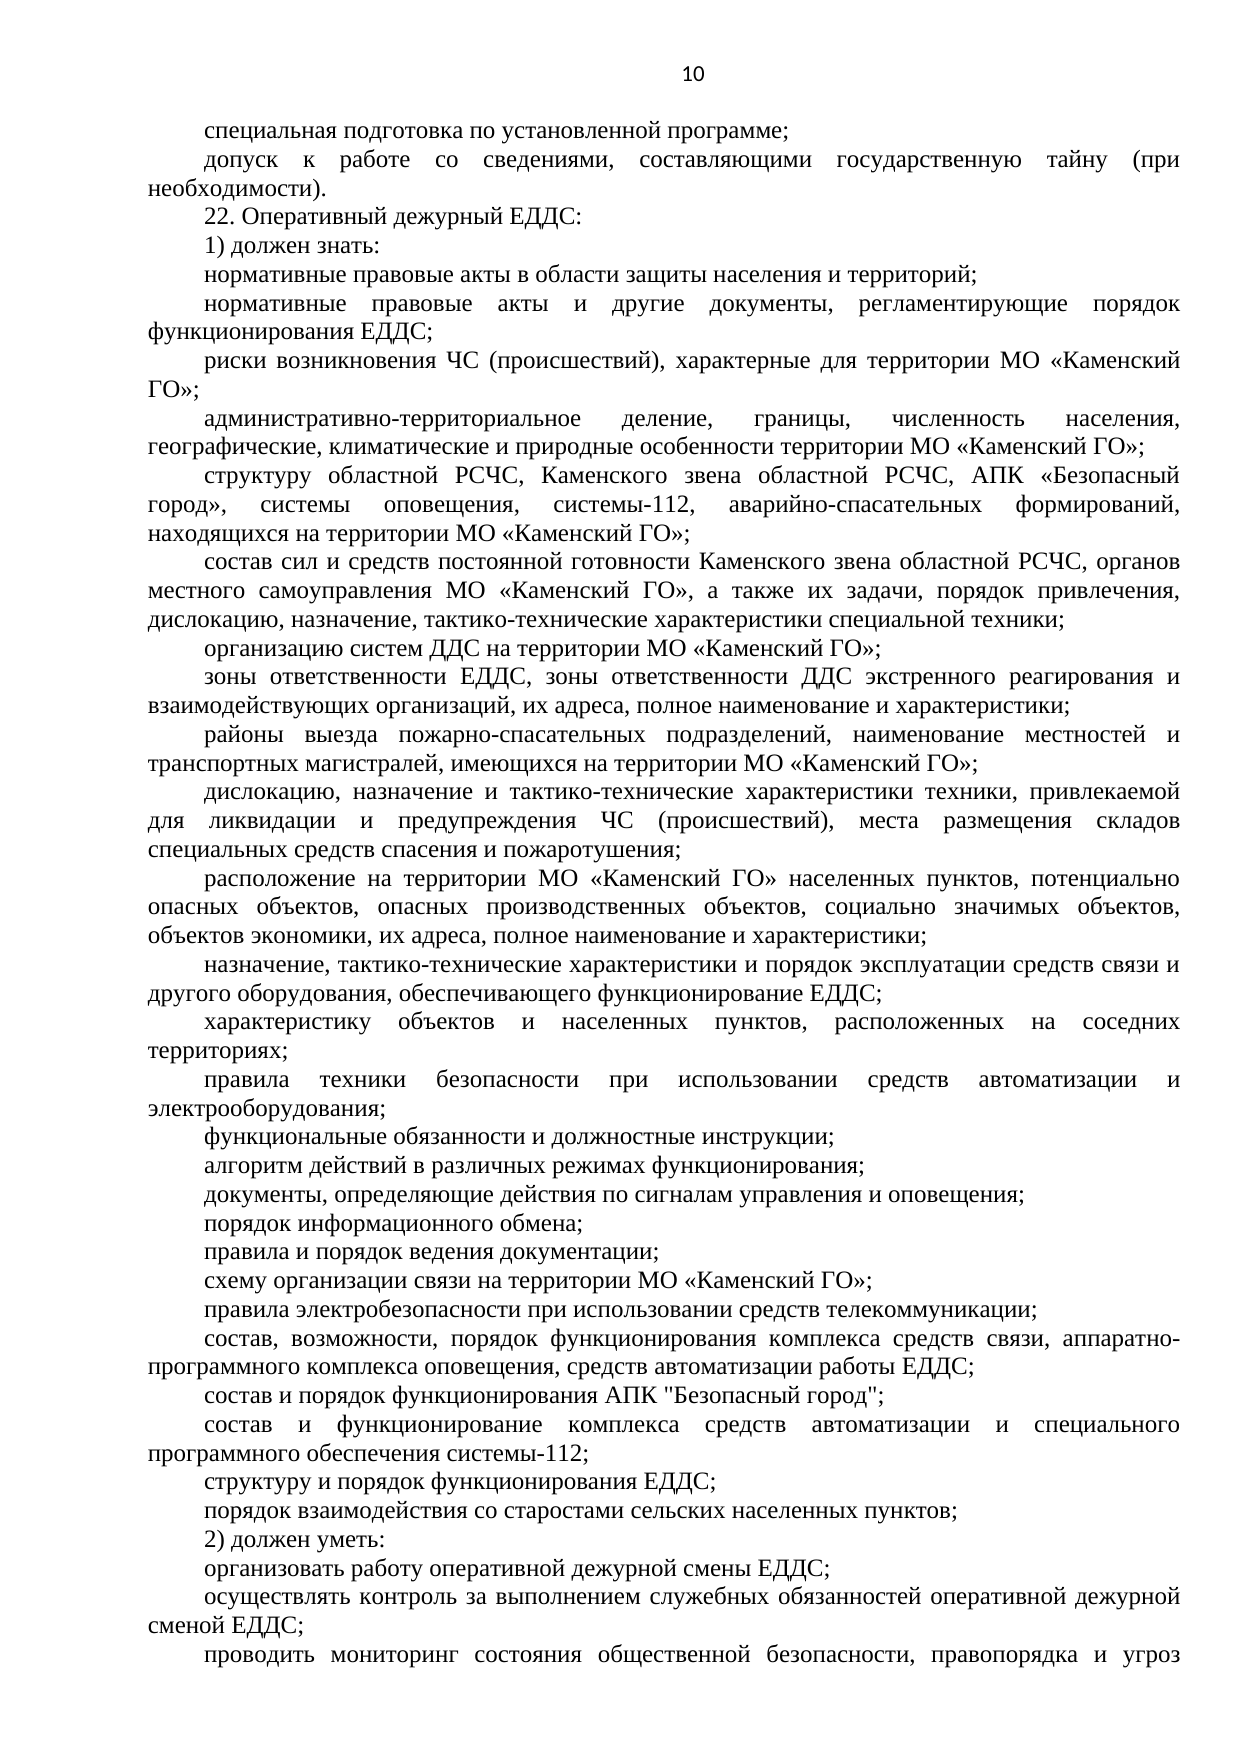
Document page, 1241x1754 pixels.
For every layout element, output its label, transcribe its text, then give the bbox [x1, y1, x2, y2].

text риски возникновения ЧС (происшествий), характерные для территории МО «Каменский ГО»; [148, 345, 1181, 403]
text допуск к работе со сведениями, составляющими государственную тайну (при необходимости). [148, 144, 1181, 201]
text состав сил и средств постоянной готовности Каменского звена областной РСЧС, органов местного самоуправления МО «Каменский ГО», а также их задачи, порядок привлечения, дислокацию, назначение, тактико-технические характеристики специальной техники; [148, 546, 1181, 633]
text состав и функционирование комплекса средств автоматизации и специального программного обеспечения системы-112; [148, 1409, 1181, 1466]
text порядок информационного обмена; [148, 1208, 1181, 1236]
text схему организации связи на территории МО «Каменский ГО»; [148, 1265, 1181, 1294]
text документы, определяющие действия по сигналам управления и оповещения; [148, 1179, 1181, 1208]
text районы выезда пожарно-спасательных подразделений, наименование местностей и транспортных магистралей, имеющихся на территории МО «Каменский ГО»; [148, 719, 1181, 776]
text правила и порядок ведения документации; [148, 1236, 1181, 1265]
text зоны ответственности ЕДДС, зоны ответственности ДДС экстренного реагирования и взаимодействующих организаций, их адреса, полное наименование и характеристики; [148, 661, 1181, 719]
text 1) должен знать: [148, 230, 1181, 259]
text назначение, тактико-технические характеристики и порядок эксплуатации средств связи и другого оборудования, обеспечивающего функционирование ЕДДС; [148, 949, 1181, 1006]
text дислокацию, назначение и тактико-технические характеристики техники, привлекаемой для ликвидации и предупреждения ЧС (происшествий), места размещения складов специальных средств спасения и пожаротушения; [148, 776, 1181, 863]
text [148, 1639, 1181, 1668]
text специальная подготовка по установленной программе; [148, 115, 1181, 144]
text алгоритм действий в различных режимах функционирования; [148, 1150, 1181, 1179]
text состав, возможности, порядок функционирования комплекса средств связи, аппаратно-программного комплекса оповещения, средств автоматизации работы ЕДДС; [148, 1323, 1181, 1380]
text нормативные правовые акты в области защиты населения и территорий; [148, 259, 1181, 288]
text осуществлять контроль за выполнением служебных обязанностей оперативной дежурной сменой ЕДДС; [148, 1581, 1181, 1639]
text структуру и порядок функционирования ЕДДС; [148, 1466, 1181, 1495]
text расположение на территории МО «Каменский ГО» населенных пунктов, потенциально опасных объектов, опасных производственных объектов, социально значимых объектов, объектов экономики, их адреса, полное наименование и характеристики; [148, 863, 1181, 949]
text 22. Оперативный дежурный ЕДДС: [148, 201, 1181, 230]
text структуру областной РСЧС, Каменского звена областной РСЧС, АПК «Безопасный город», системы оповещения, системы-112, аварийно-спасательных формирований, находящихся на территории МО «Каменский ГО»; [148, 460, 1181, 546]
text правила электробезопасности при использовании средств телекоммуникации; [148, 1294, 1181, 1323]
text организовать работу оперативной дежурной смены ЕДДС; [148, 1553, 1181, 1581]
text порядок взаимодействия со старостами сельских населенных пунктов; [148, 1495, 1181, 1524]
text организацию систем ДДС на территории МО «Каменский ГО»; [148, 633, 1181, 661]
text 2) должен уметь: [148, 1524, 1181, 1553]
text административно-территориальное деление, границы, численность населения, географические, климатические и природные особенности территории МО «Каменский ГО»; [148, 403, 1181, 460]
text правила техники безопасности при использовании средств автоматизации и электрооборудования; [148, 1064, 1181, 1121]
text нормативные правовые акты и другие документы, регламентирующие порядок функционирования ЕДДС; [148, 288, 1181, 345]
text функциональные обязанности и должностные инструкции; [148, 1121, 1181, 1150]
text характеристику объектов и населенных пунктов, расположенных на соседних территориях; [148, 1006, 1181, 1064]
text состав и порядок функционирования АПК "Безопасный город"; [148, 1380, 1181, 1409]
